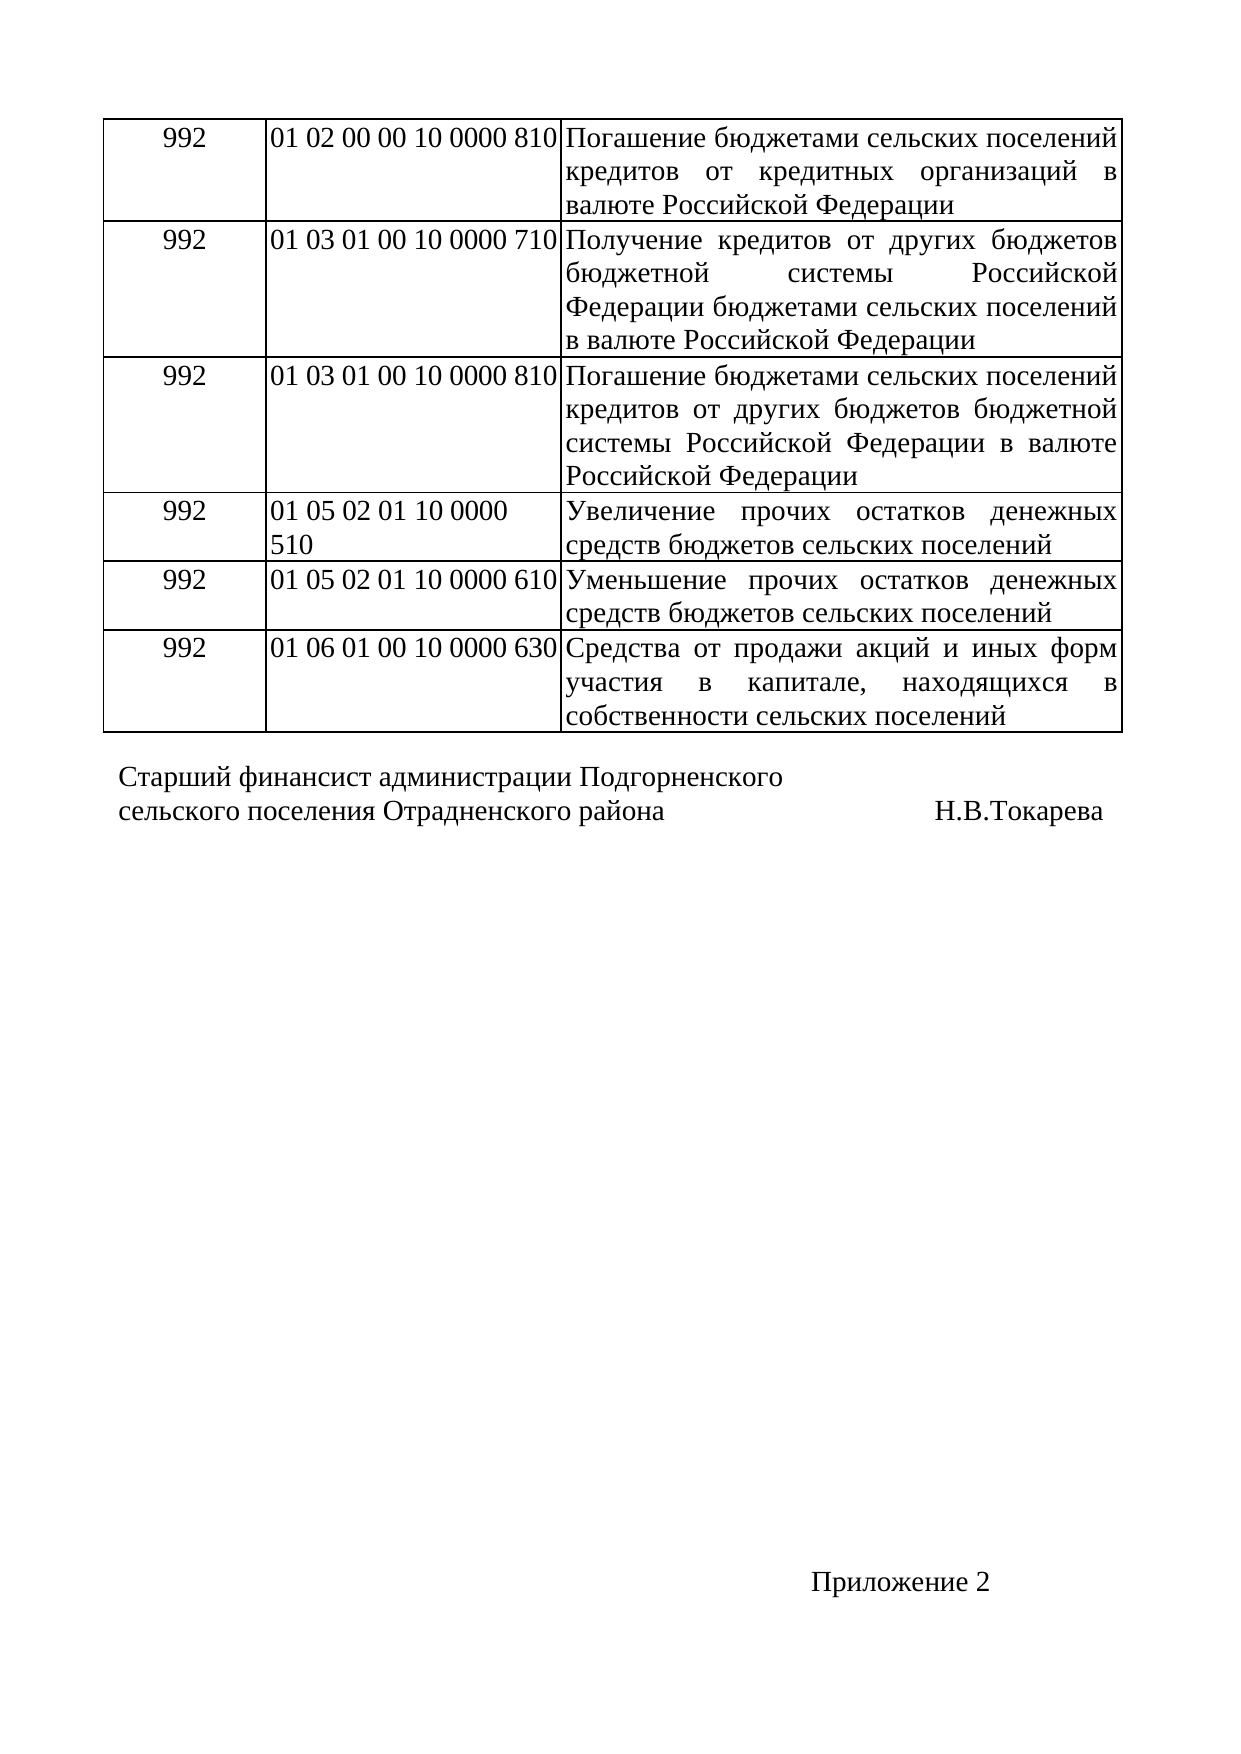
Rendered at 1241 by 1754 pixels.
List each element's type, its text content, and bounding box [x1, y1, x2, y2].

table_cell 992 [104, 358, 265, 492]
table_cell 992 [104, 222, 265, 356]
text Старший финансист администрации Подгорненского [118, 759, 1181, 793]
table_cell 992 [104, 120, 265, 220]
table_cell 01 05 02 01 10 0000 610 [267, 562, 560, 629]
text сельского поселения Отрадненского района Н.В.Токарева [118, 793, 1181, 826]
table_cell 01 06 01 00 10 0000 630 [267, 631, 560, 731]
table_cell 992 [104, 562, 265, 629]
table_cell 992 [104, 631, 265, 731]
table_cell 01 03 01 00 10 0000 710 [267, 222, 560, 356]
table_cell 01 02 00 00 10 0000 810 [267, 120, 560, 220]
table_cell 01 03 01 00 10 0000 810 [267, 358, 560, 492]
text Приложение 2 [118, 1564, 1181, 1598]
table_cell 992 [104, 493, 265, 560]
